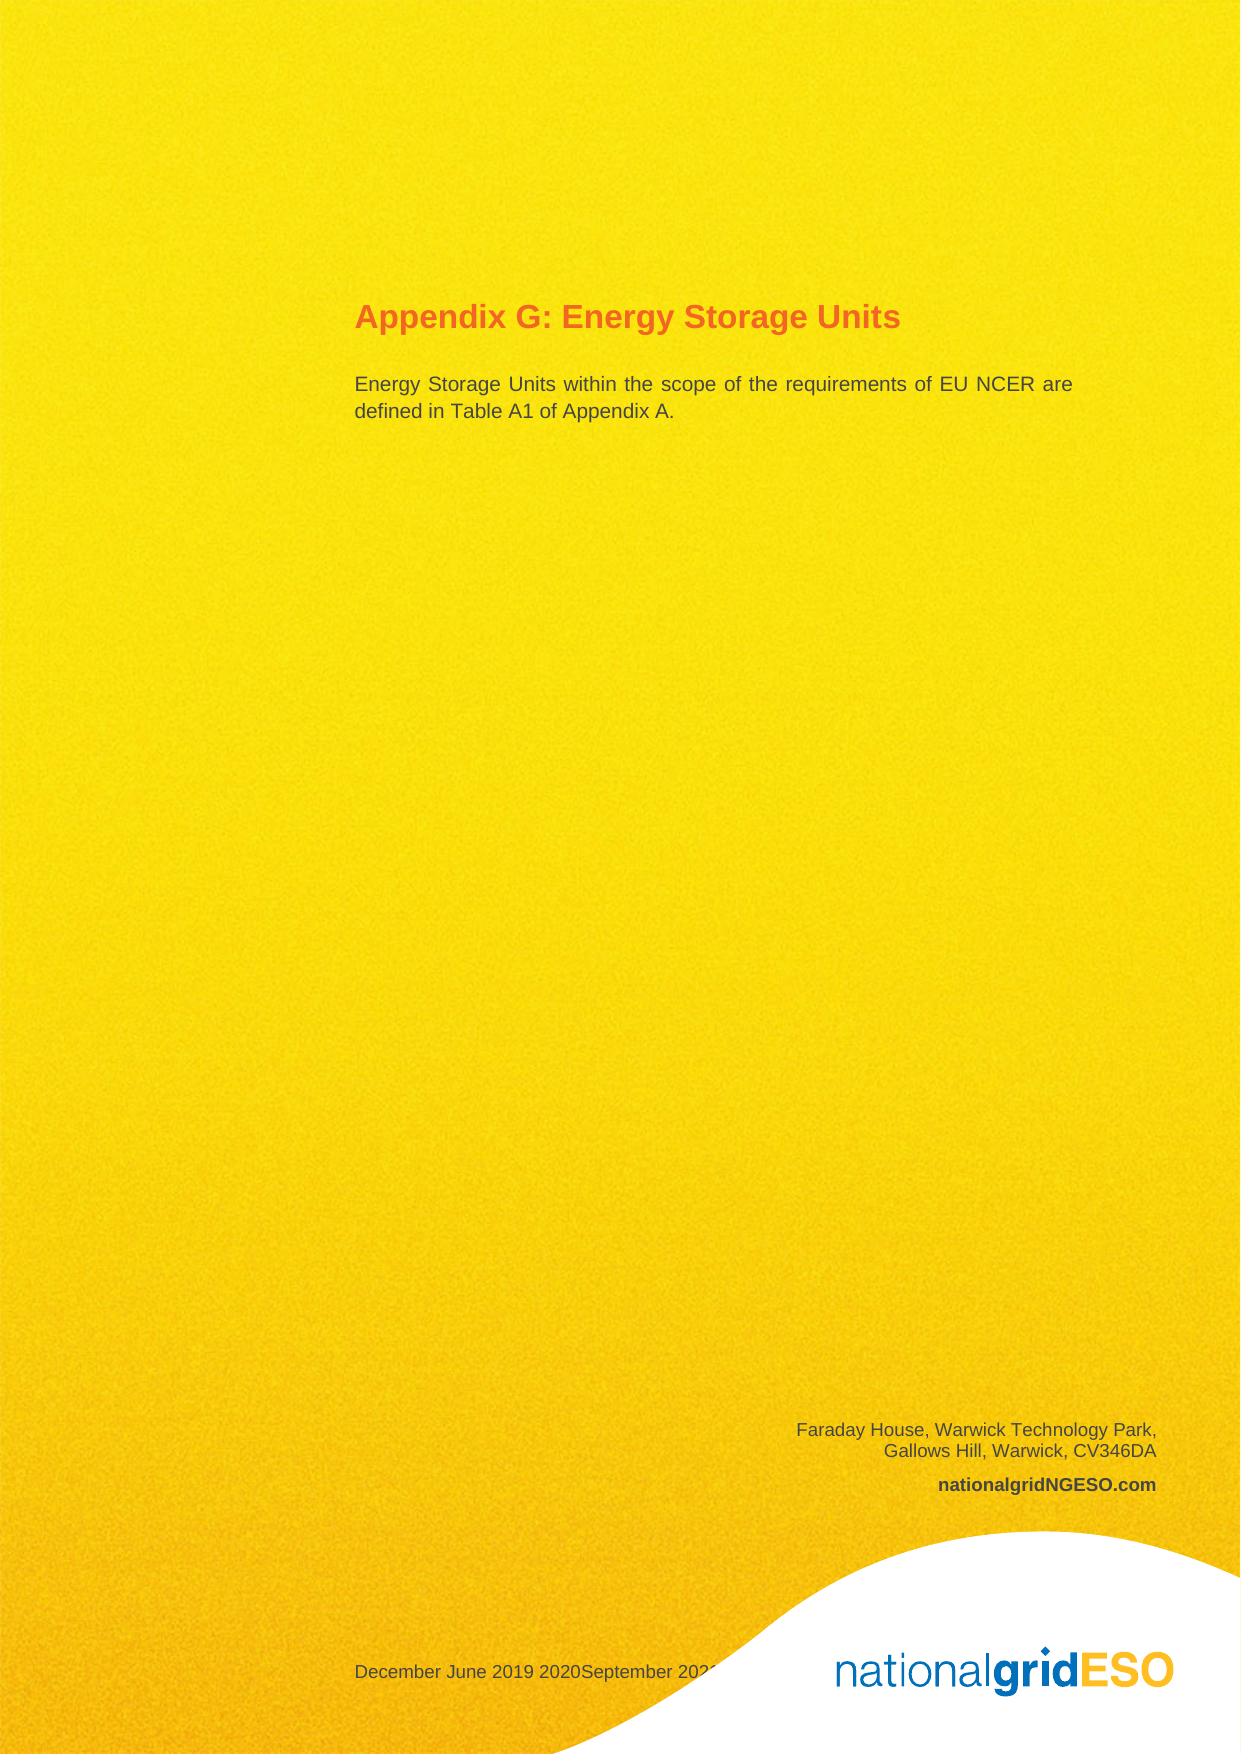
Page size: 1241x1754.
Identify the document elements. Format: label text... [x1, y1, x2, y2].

text Energy Storage Units within the scope of the requirements of EU NCER are defined in Table A1 of Appendix A. [354, 372, 1075, 423]
picture [0, 0, 1241, 1754]
title Appendix G: Energy Storage Units [354, 297, 901, 335]
